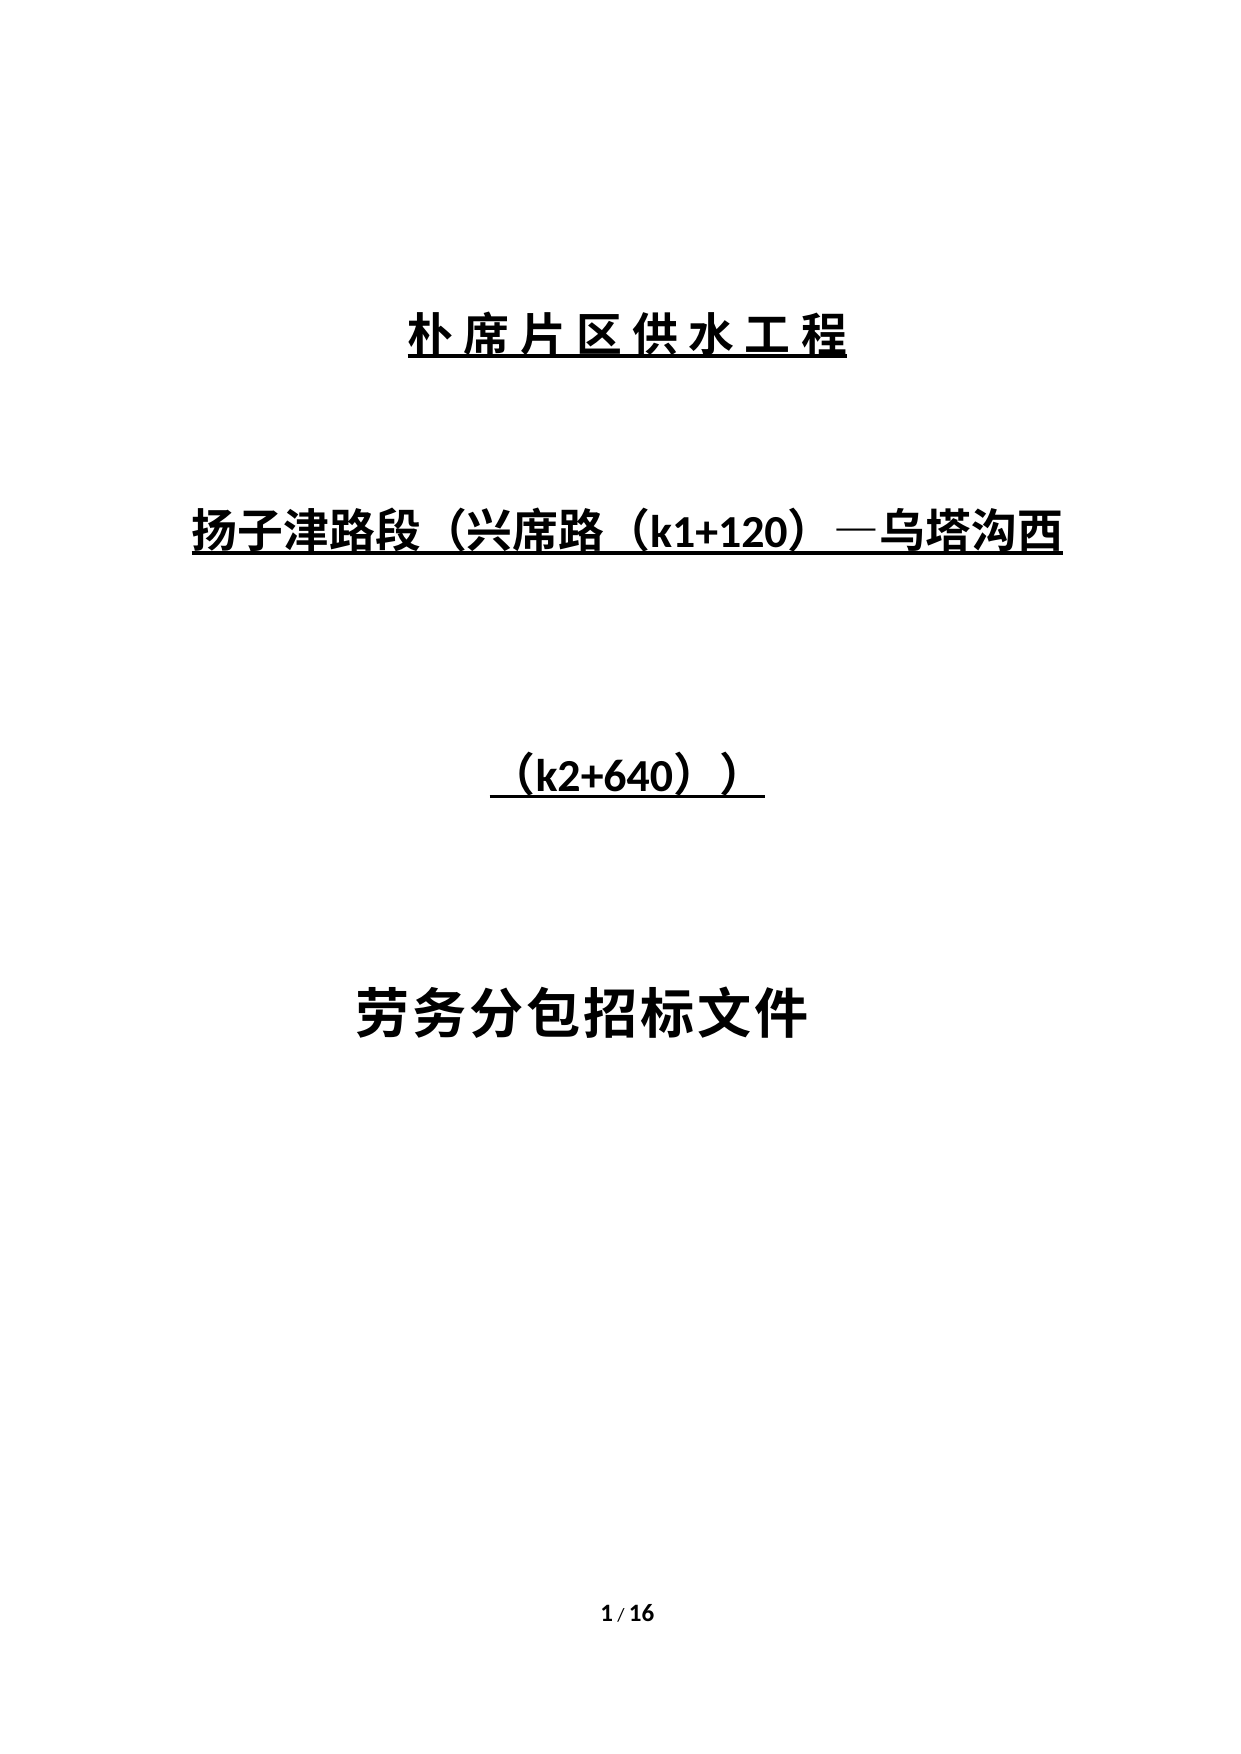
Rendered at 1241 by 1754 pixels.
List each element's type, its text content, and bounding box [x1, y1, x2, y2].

text 朴 席 片 区 供 水 工 程 [102, 282, 1152, 380]
text 扬子津路段（兴席路（k1+120）—乌塔沟西（k2+640）） [102, 479, 1152, 821]
text 劳务分包招标文件 [11, 971, 1152, 1049]
